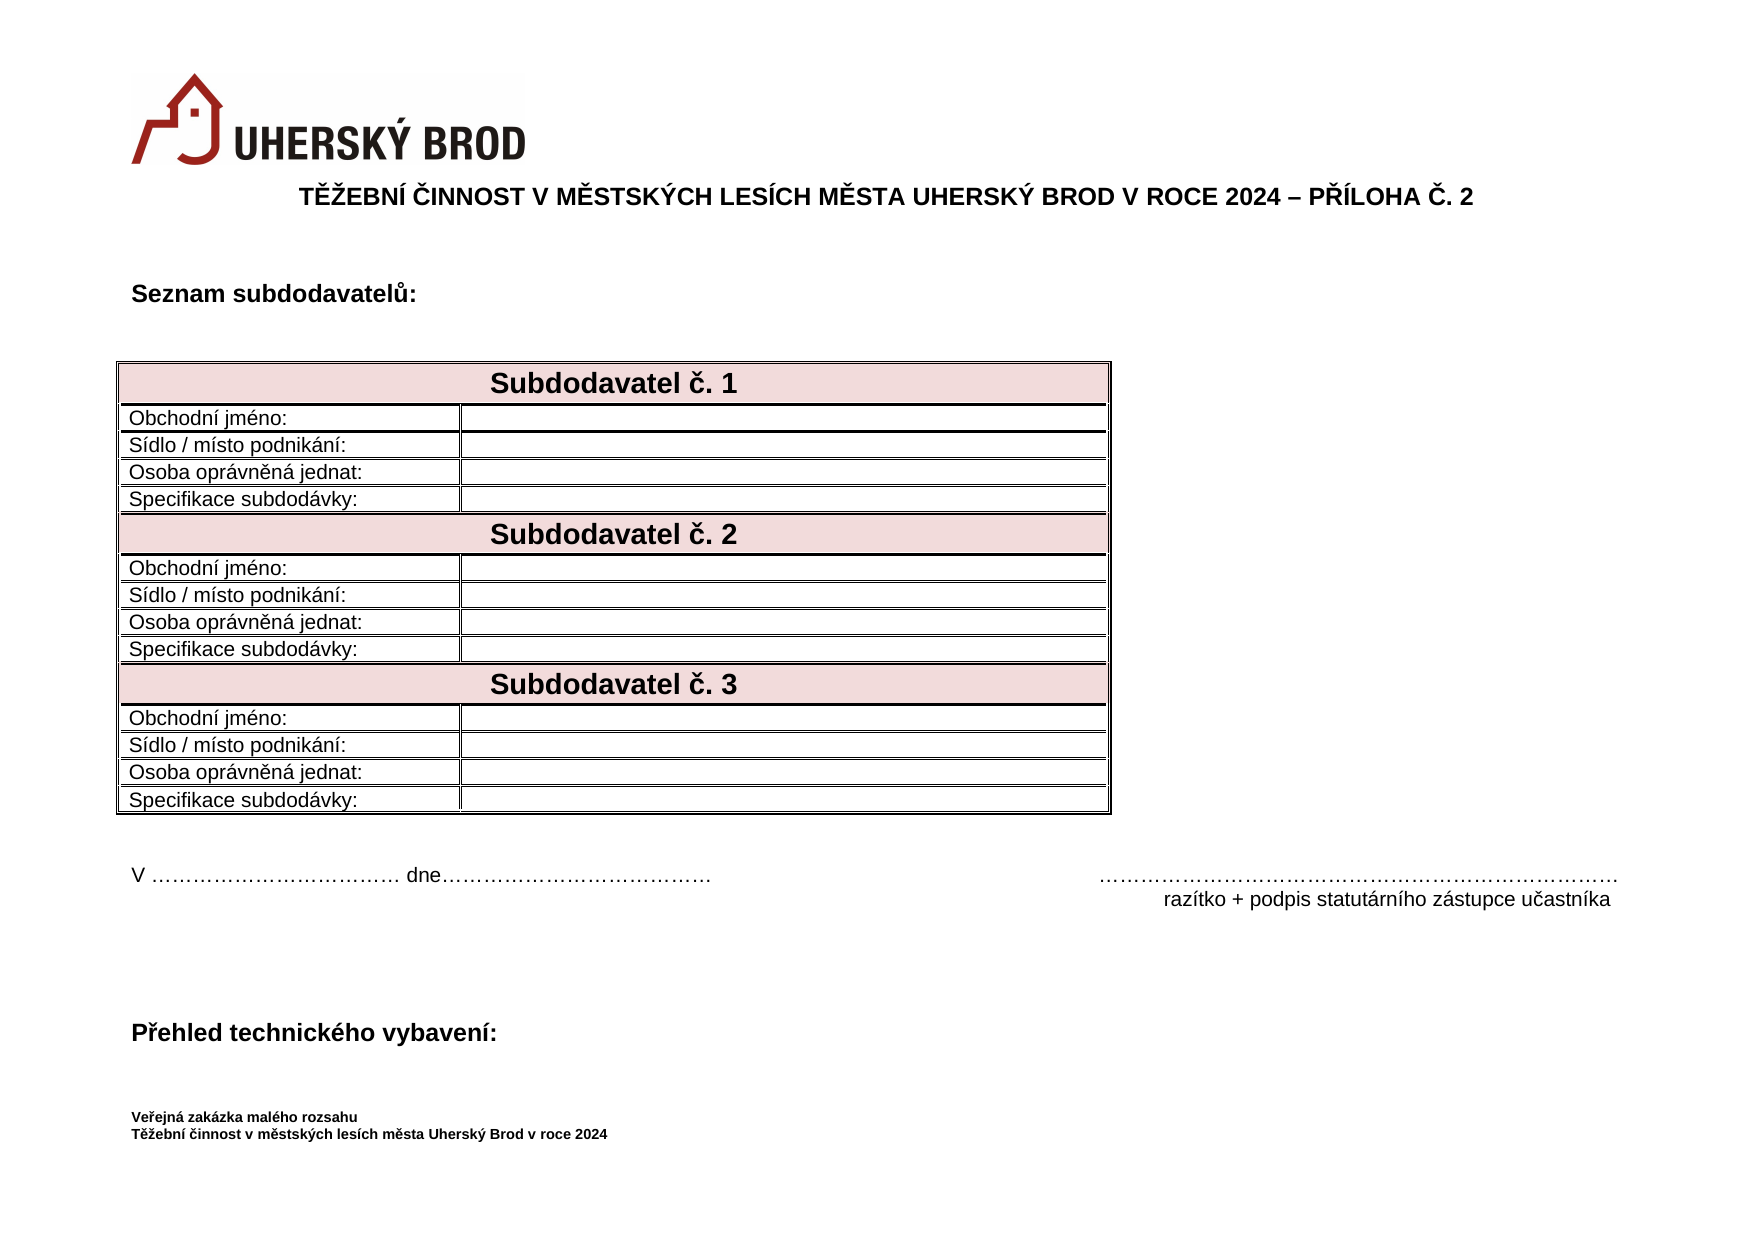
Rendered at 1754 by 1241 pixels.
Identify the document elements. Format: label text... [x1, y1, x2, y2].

table_cell [460, 784, 1108, 811]
table_cell Osoba oprávněná jednat: [119, 457, 459, 484]
table_cell Sídlo / místo podnikání: [119, 580, 459, 607]
table_cell Specifikace subdodávky: [119, 634, 459, 661]
table_header Subdodavatel č. 1 [119, 364, 1108, 402]
table_cell [462, 403, 1110, 429]
text razítko + podpis statutárního zástupce učastníka [131, 886, 1642, 910]
table_cell Subdodavatel č. 3 [119, 661, 1108, 703]
table_cell [462, 580, 1108, 607]
table_cell [462, 703, 1108, 730]
table_cell Sídlo / místo podnikání: [118, 430, 459, 457]
table_cell [462, 757, 1108, 784]
table_cell Osoba oprávněná jednat: [119, 607, 459, 634]
table_cell Subdodavatel č. 2 [119, 511, 1108, 552]
table_cell [462, 730, 1108, 757]
text Přehled technického vybavení: [131, 1018, 1642, 1047]
table_cell Obchodní jméno: [119, 703, 459, 730]
picture [131, 73, 525, 165]
text Seznam subdodavatelů: [131, 279, 1642, 308]
table_cell Obchodní jméno: [118, 553, 459, 580]
table_cell Obchodní jméno: [118, 403, 459, 429]
table_cell [462, 457, 1108, 484]
table_cell [462, 607, 1108, 634]
table_cell [462, 634, 1108, 661]
table_cell Sídlo / místo podnikání: [119, 730, 459, 757]
table_cell [462, 553, 1110, 580]
table_cell Osoba oprávněná jednat: [119, 757, 459, 784]
table_cell Specifikace subdodávky: [119, 784, 460, 811]
table_cell Specifikace subdodávky: [119, 484, 459, 511]
table_cell [462, 430, 1110, 457]
text V ……………………………… dne………………………………… ………………………………………………………………… [131, 862, 1642, 886]
table_cell [462, 484, 1108, 511]
